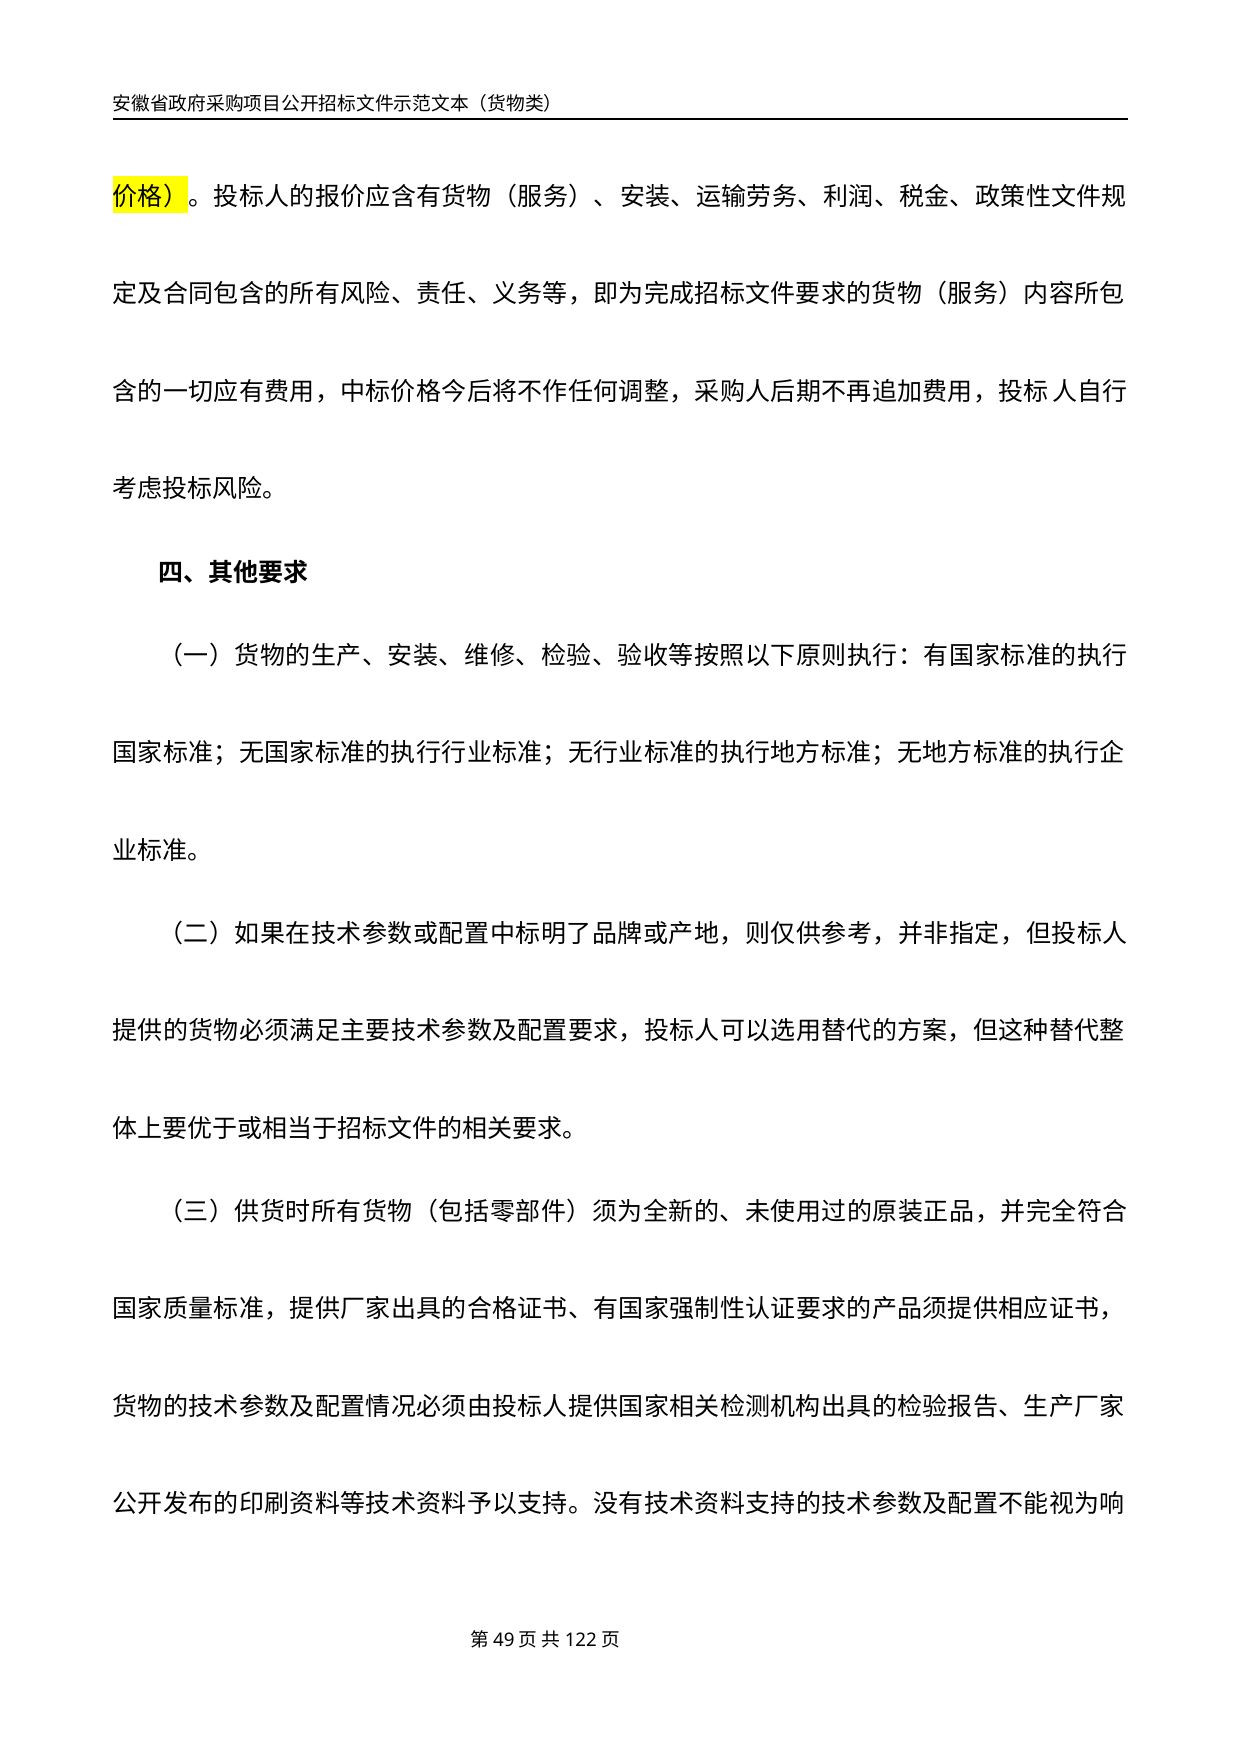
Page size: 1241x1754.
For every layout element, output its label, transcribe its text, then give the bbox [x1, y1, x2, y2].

text （二）如果在技术参数或配置中标明了品牌或产地，则仅供参考，并非指定，但投标人提供的货物必须满足主要技术参数及配置要求，投标人可以选用替代的方案，但这种替代整体上要优于或相当于招标文件的相关要求。 [112, 899, 1128, 1159]
text 四、其他要求 [112, 538, 1128, 603]
text （一）货物的生产、安装、维修、检验、验收等按照以下原则执行：有国家标准的执行国家标准；无国家标准的执行行业标准；无行业标准的执行地方标准；无地方标准的执行企业标准。 [112, 621, 1128, 881]
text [112, 1177, 1128, 1534]
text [112, 162, 1128, 519]
